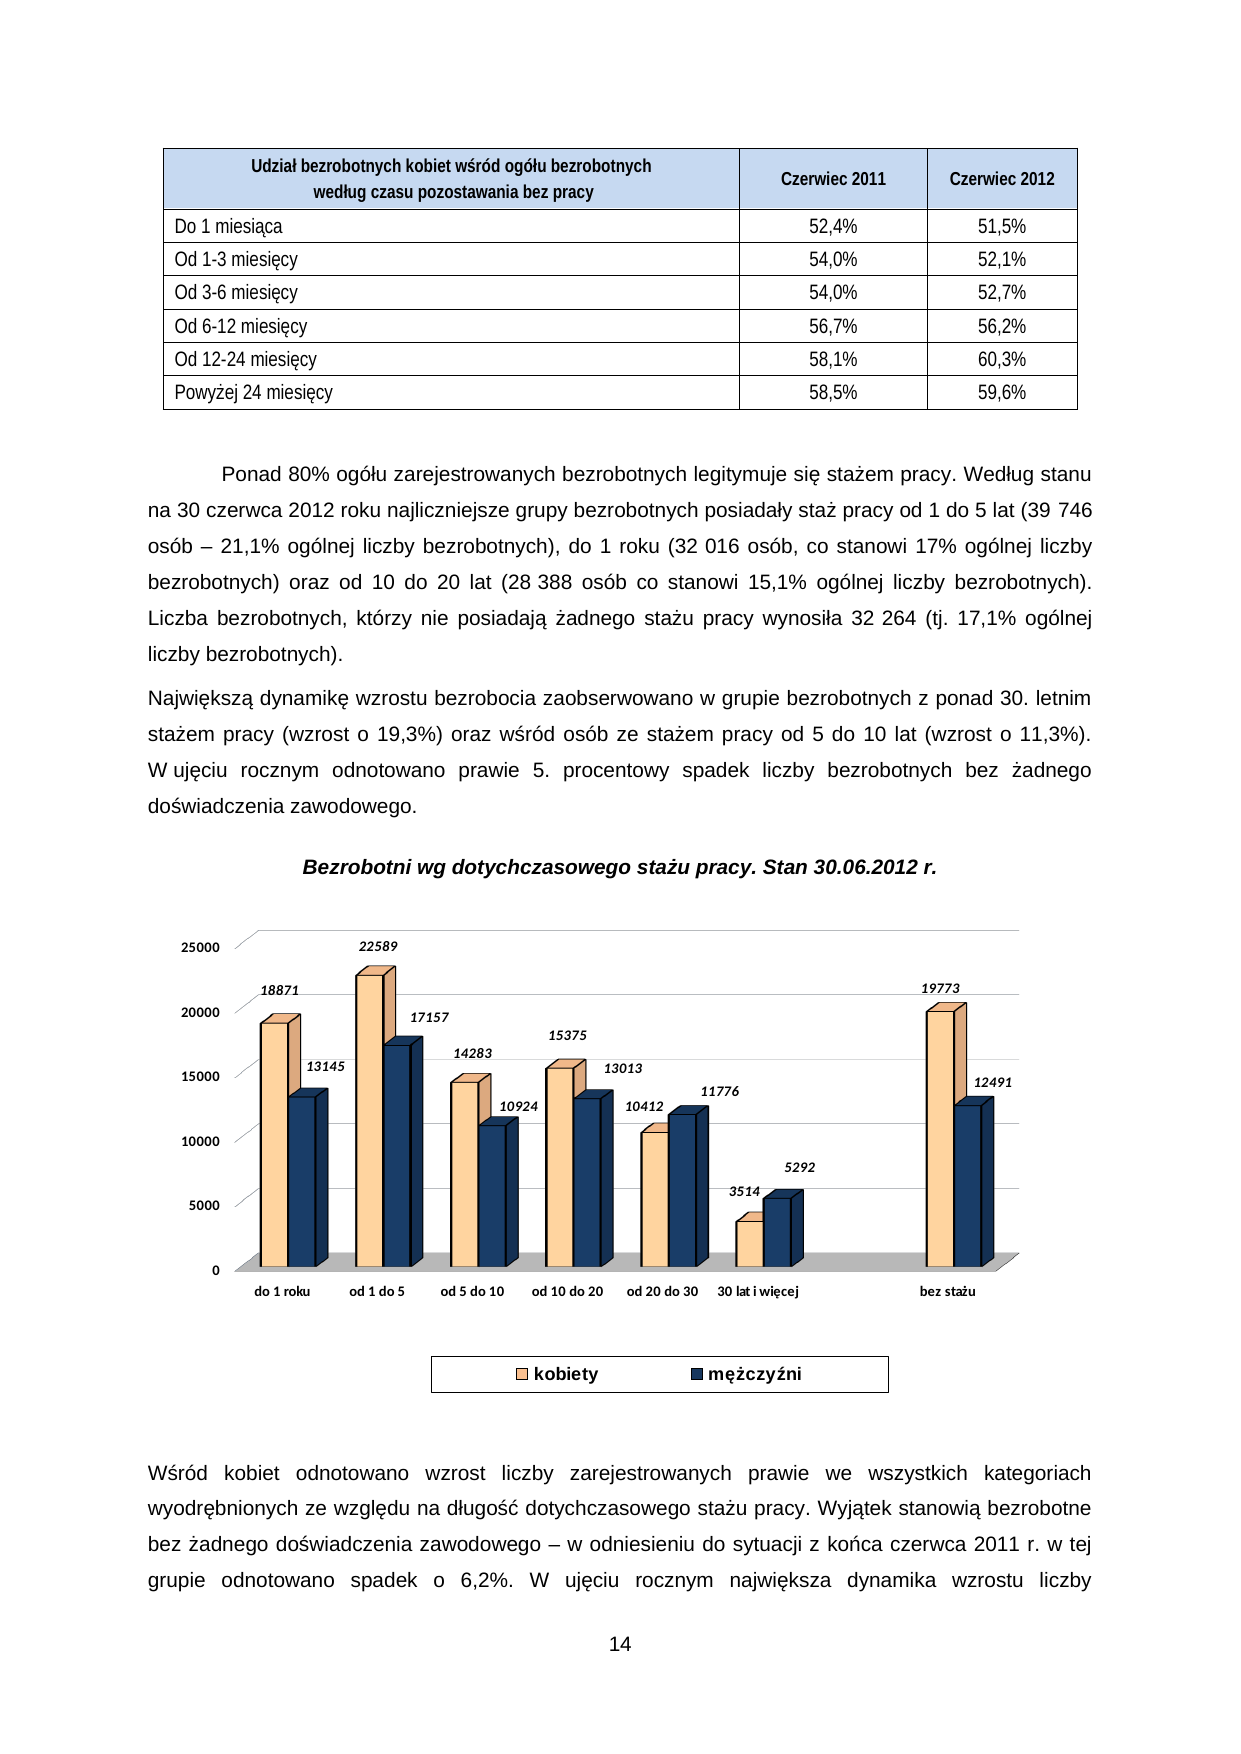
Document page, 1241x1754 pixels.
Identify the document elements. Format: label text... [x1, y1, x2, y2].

table_cell 56,7% [740, 310, 927, 342]
table_cell Od 6-12 miesięcy [164, 310, 739, 342]
text Największą dynamikę wzrostu bezrobocia zaobserwowano w grupie bezrobotnych z ponad 30. letnim stażem pracy (wzrost o 19,3%) oraz wśród osób ze stażem pracy od 5 do 10 lat (wzrost o 11,3%). W ujęciu rocznym odnotowano prawie 5. procentowy spadek liczby bezrobotnych bez żadnego doświadczenia zawodowego. [148, 686, 1093, 818]
table_cell Od 1-3 miesięcy [164, 243, 739, 275]
table_cell Powyżej 24 miesięcy [164, 376, 739, 408]
table_cell 51,5% [928, 210, 1077, 242]
table_cell 52,7% [928, 276, 1077, 308]
table_header Czerwiec 2011 [740, 149, 927, 208]
table_cell 56,2% [928, 310, 1077, 342]
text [148, 1460, 1093, 1592]
table_cell Do 1 miesiąca [164, 210, 739, 242]
table_cell 54,0% [740, 243, 927, 275]
table_cell 60,3% [928, 343, 1077, 375]
table_cell 59,6% [928, 376, 1077, 408]
table_cell Od 12-24 miesięcy [164, 343, 739, 375]
table_header Czerwiec 2012 [928, 149, 1077, 208]
table_cell 58,5% [740, 376, 927, 408]
table_cell 58,1% [740, 343, 927, 375]
table_cell 52,1% [928, 243, 1077, 275]
text Bezrobotni wg dotychczasowego stażu pracy. Stan 30.06.2012 r. [148, 855, 1093, 879]
table_cell 54,0% [740, 276, 927, 308]
table_header Udział bezrobotnych kobiet wśród ogółu bezrobotnych według czasu pozostawania bez pracy [164, 149, 739, 208]
text Ponad 80% ogółu zarejestrowanych bezrobotnych legitymuje się stażem pracy. Według stanu na 30 czerwca 2012 roku najliczniejsze grupy bezrobotnych posiadały staż pracy od 1 do 5 lat (39 746 osób – 21,1% ogólnej liczby bezrobotnych), do 1 roku (32 016 osób, co stanowi 17% ogólnej liczby bezrobotnych) oraz od 10 do 20 lat (28 388 osób co stanowi 15,1% ogólnej liczby bezrobotnych). Liczba bezrobotnych, którzy nie posiadają żadnego stażu pracy wynosiła 32 264 (tj. 17,1% ogólnej liczby bezrobotnych). [148, 462, 1093, 666]
table_cell 52,4% [740, 210, 927, 242]
table_cell Od 3-6 miesięcy [164, 276, 739, 308]
